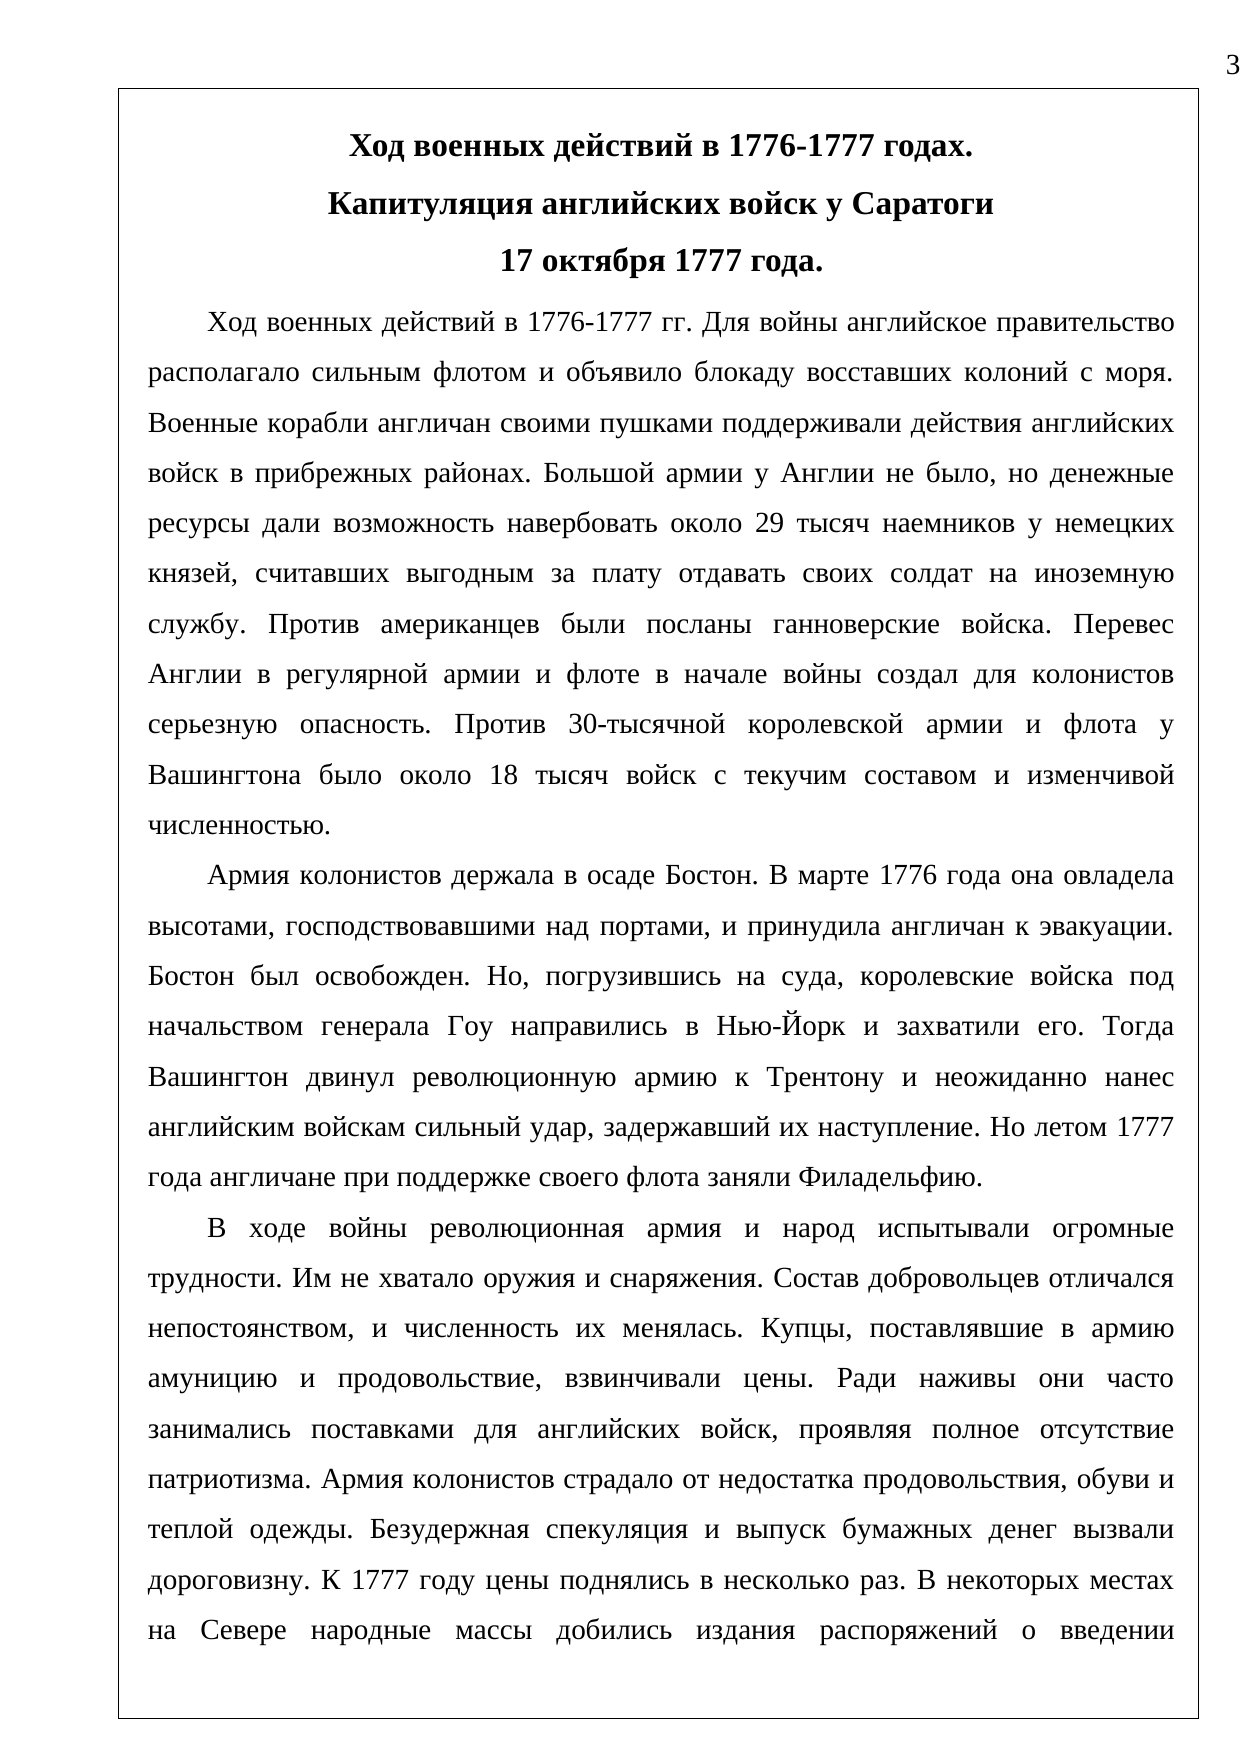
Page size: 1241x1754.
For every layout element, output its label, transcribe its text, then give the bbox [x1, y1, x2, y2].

text Ход военных действий в 1776-1777 гг. Для войны английское правительство располагало сильным флотом и объявило блокаду восставших колоний с моря. Военные корабли англичан своими пушками поддерживали действия английских войск в прибрежных районах. Большой армии у Англии не было, но денежные ресурсы дали возможность навербовать около 29 тысяч наемников у немецких князей, считавших выгодным за плату отдавать своих солдат на иноземную службу. Против американцев были посланы ганноверские войска. Перевес Англии в регулярной армии и флоте в начале войны создал для колонистов серьезную опасность. Против 30-тысячной королевской армии и флота у Вашингтона было около 18 тысяч войск с текучим составом и изменчивой численностью. [148, 304, 1175, 841]
text Армия колонистов держала в осаде Бостон. В марте 1776 года она овладела высотами, господствовавшими над портами, и принудила англичан к эвакуации. Бостон был освобожден. Но, погрузившись на суда, королевские войска под начальством генерала Гоу направились в Нью-Йорк и захватили его. Тогда Вашингтон двинул революционную армию к Трентону и неожиданно нанес английским войскам сильный удар, задержавший их наступление. Но летом 1777 года англичане при поддержке своего флота заняли Филадельфию. [148, 858, 1175, 1193]
text Ход военных действий в 1776-1777 годах. Капитуляция английских войск у Саратоги 17 октября 1777 года. [148, 125, 1175, 279]
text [148, 1210, 1175, 1646]
